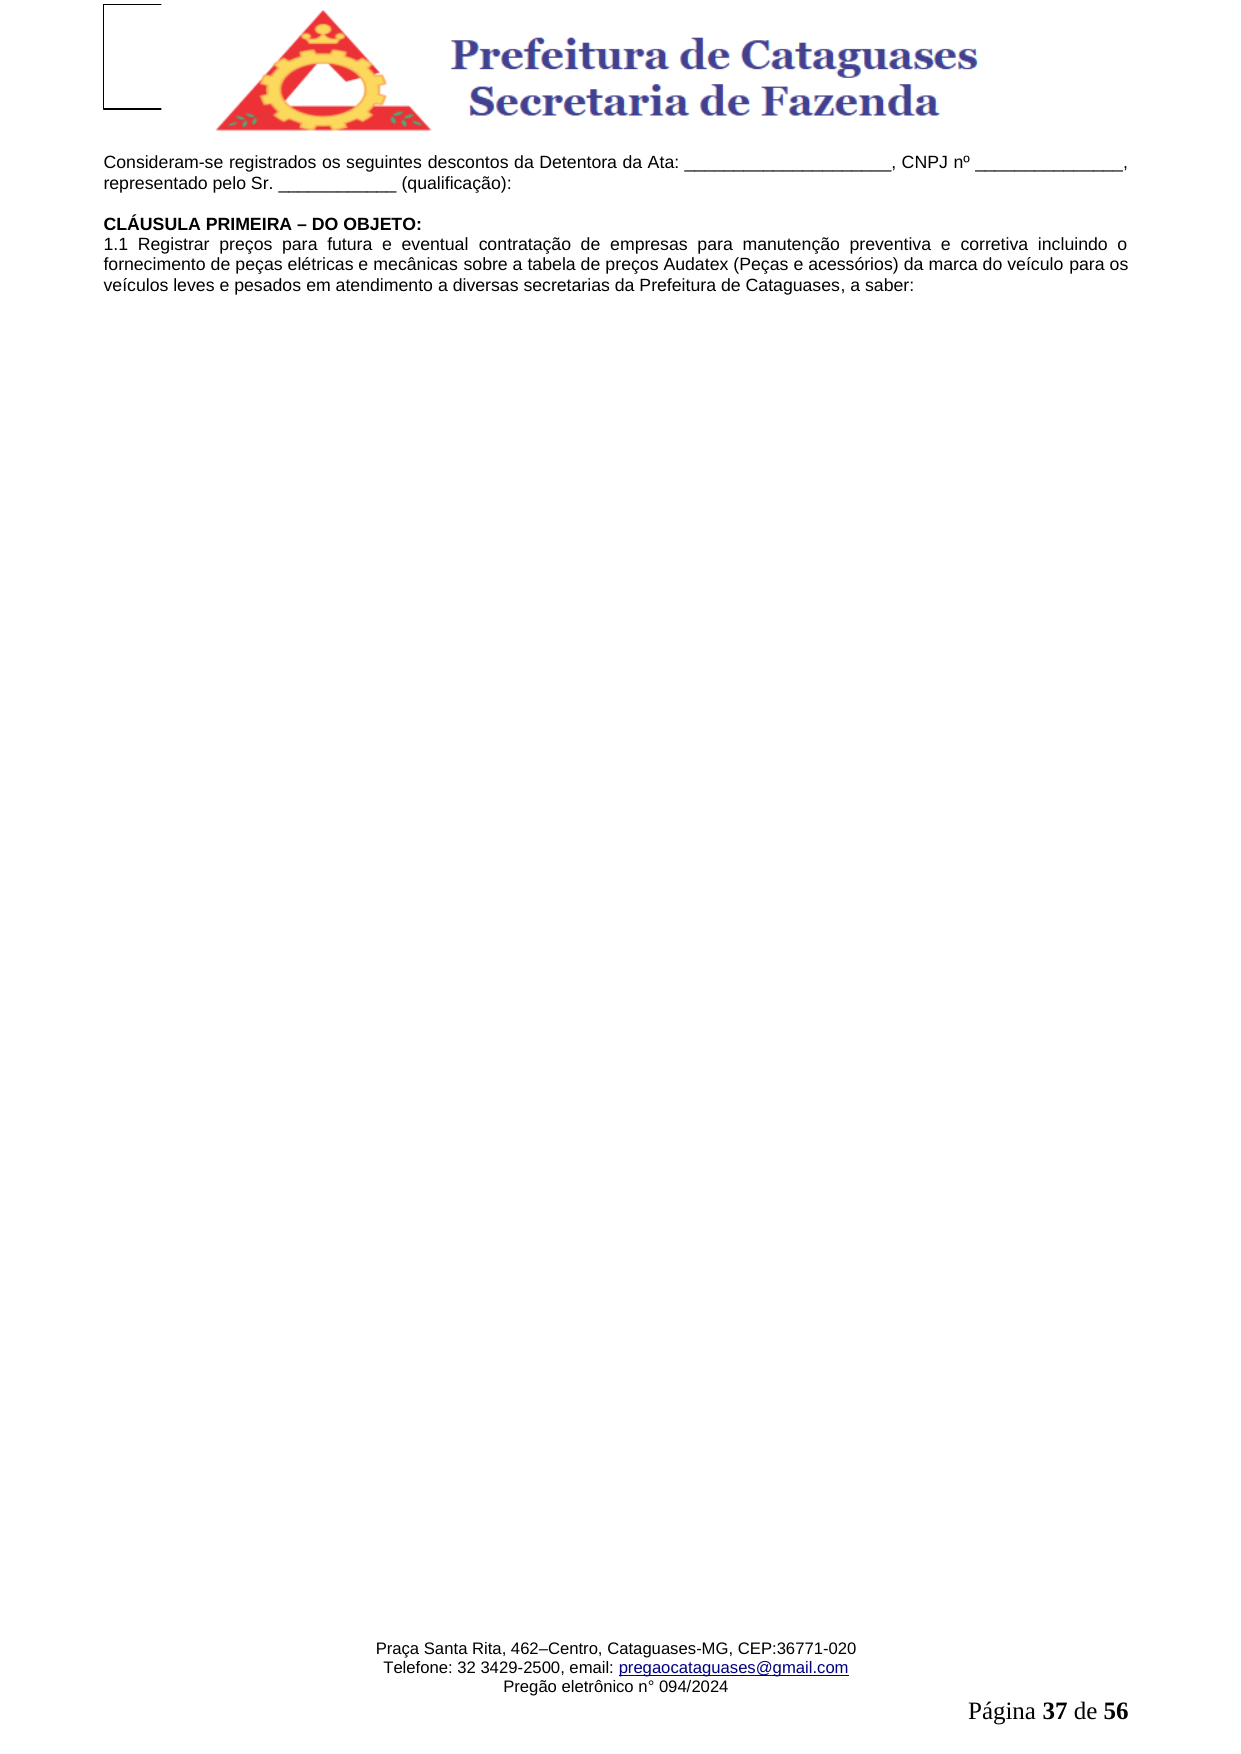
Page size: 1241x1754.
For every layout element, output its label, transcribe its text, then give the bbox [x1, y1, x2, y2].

picture [161, 4, 1071, 152]
text CLÁUSULA PRIMEIRA – DO OBJETO: [103, 213, 1128, 234]
text Consideram-se registrados os seguintes descontos da Detentora da Ata: _____________________, CNPJ nº _______________, representado pelo Sr. ____________ (qualificação): [103, 152, 1128, 193]
list 1.1 Registrar preços para futura e eventual contratação de empresas para manutenção preventiva e corretiva incluindo o fornecimento de peças elétricas e mecânicas sobre a tabela de preços Audatex (Peças e acessórios) da marca do veículo para os veículos leves e pesados em atendimento a diversas secretarias da Prefeitura de Cataguases, a saber: [103, 234, 1128, 295]
